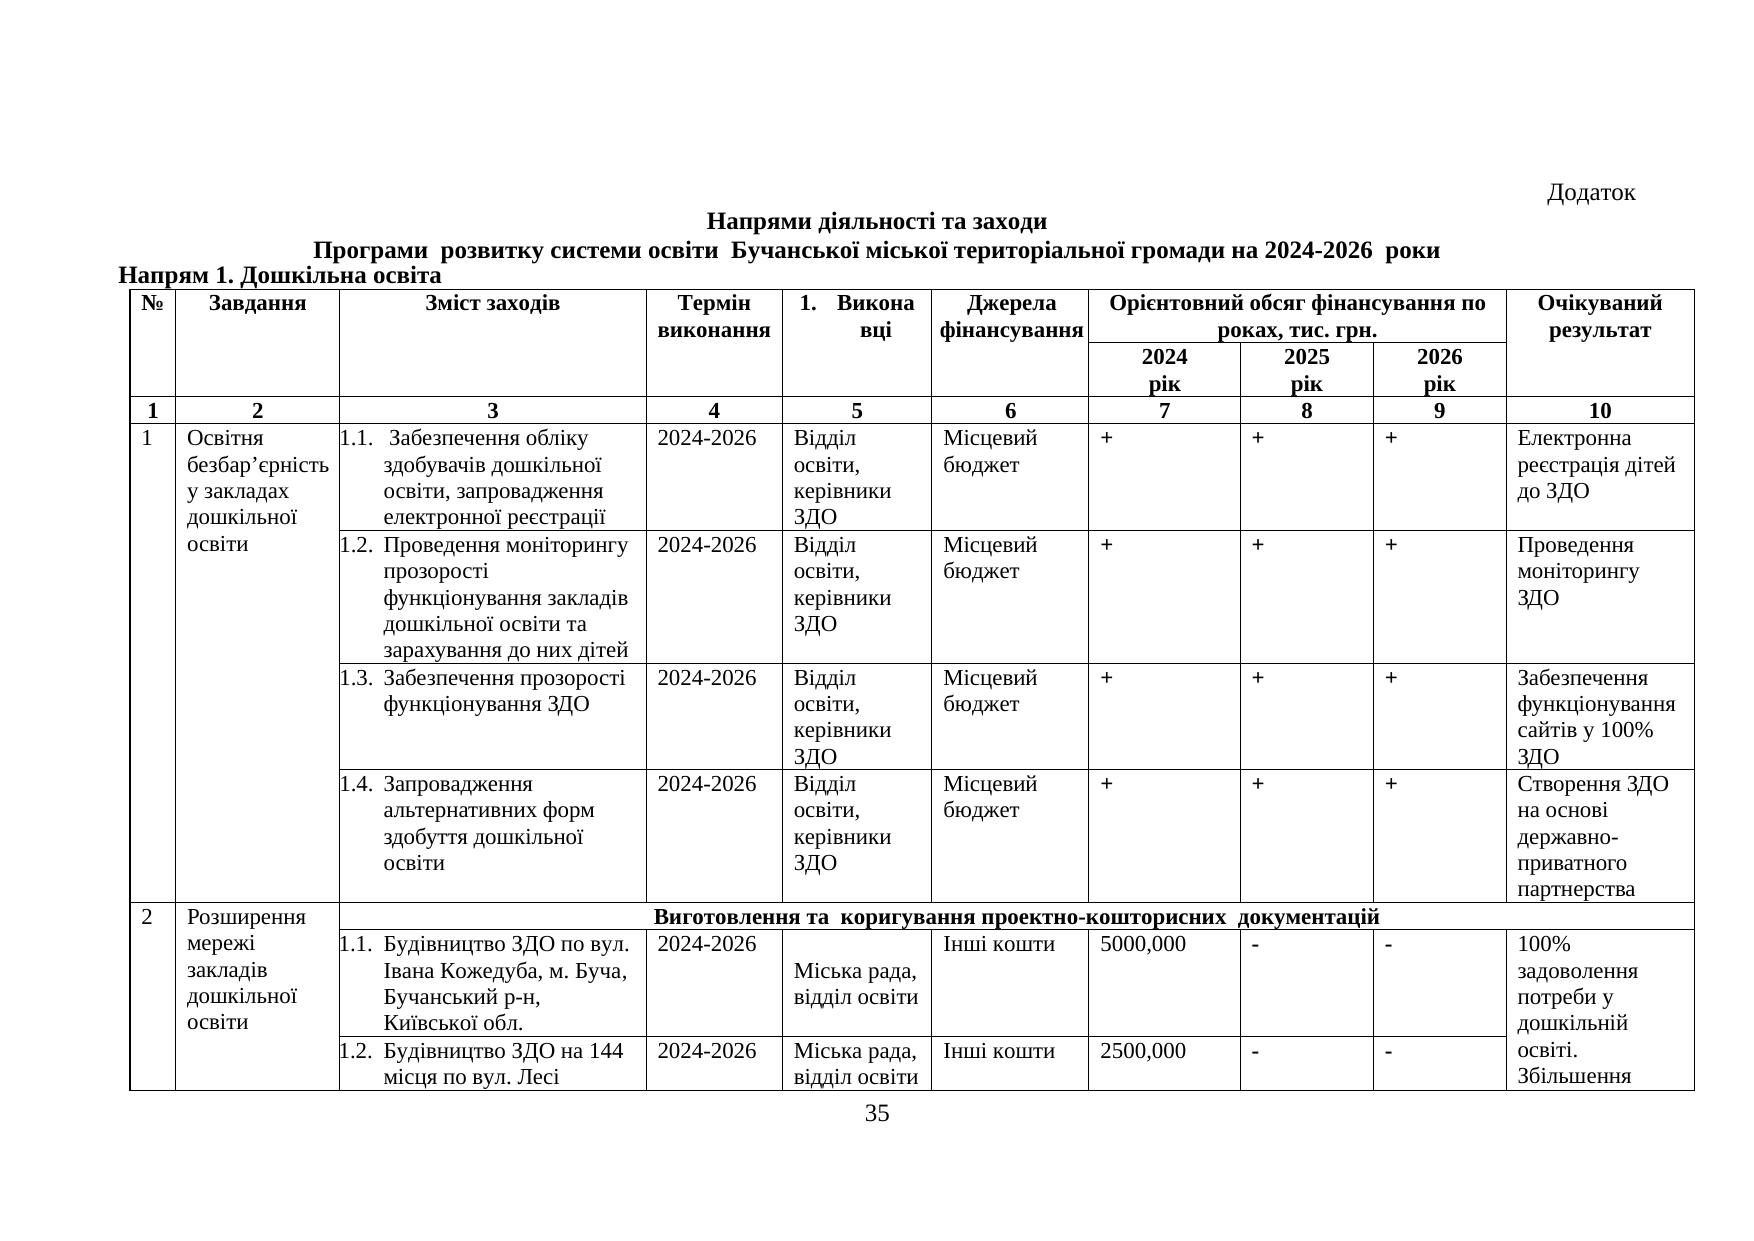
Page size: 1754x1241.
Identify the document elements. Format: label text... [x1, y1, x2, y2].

table_cell Забезпечення функціонування сайтів у 100% ЗДО [1507, 664, 1694, 769]
table_cell 9 [1374, 397, 1506, 423]
table_cell Забезпечення прозорості функціонування ЗДО [340, 664, 646, 769]
table_cell 10 [1507, 397, 1694, 423]
table_cell + [1241, 770, 1373, 902]
table_cell Запровадження альтернативних форм здобуття дошкільної освіти [340, 770, 646, 902]
text Додаток [118, 177, 1636, 206]
table_cell 2025 рік [1241, 343, 1373, 396]
table_header № [131, 290, 175, 396]
table_cell 5 [783, 397, 931, 423]
table_cell Інші кошти [932, 930, 1088, 1036]
table_cell 2 [176, 397, 339, 423]
table_cell + [1089, 531, 1240, 663]
table_header Зміст заходів [340, 290, 646, 396]
table_header Джерела фінансування [932, 290, 1088, 396]
table_cell 2024-2026 [647, 770, 782, 902]
table_cell Місцевий бюджет [932, 424, 1088, 530]
table_cell Місцевий бюджет [932, 531, 1088, 663]
table_cell 100% задоволення потреби у дошкільній освіті. Збільшення кількість місць для вихованців та робочих місць. [1507, 930, 1694, 1089]
table_header Завдання [176, 290, 339, 396]
table_cell 2024-2026 [647, 424, 782, 530]
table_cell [783, 1037, 931, 1089]
table_cell Міська рада, відділ освіти [783, 930, 931, 1036]
table_cell 4 [647, 397, 782, 423]
table_cell Створення ЗДО на основі державно-приватного партнерства [1507, 770, 1694, 902]
table_cell - [1374, 1037, 1506, 1089]
table_cell 2024-2026 [647, 1037, 782, 1089]
table_cell 2024-2026 [647, 664, 782, 769]
table_header Термін виконання [647, 290, 782, 396]
table_cell 2500,000 [1089, 1037, 1240, 1089]
table_cell Відділ освіти, керівники ЗДО [783, 531, 931, 663]
table_cell 2024 рік [1089, 343, 1240, 396]
table_cell 5000,000 [1089, 930, 1240, 1036]
table_cell Місцевий бюджет [932, 664, 1088, 769]
table_cell Освітня безбар’єрність у закладах дошкільної освіти [176, 424, 339, 902]
table_cell Відділ освіти, керівники ЗДО [783, 770, 931, 902]
table_cell Місцевий бюджет [932, 770, 1088, 902]
table_cell + [1241, 664, 1373, 769]
table_cell 2024-2026 [647, 531, 782, 663]
table_cell Проведення моніторингу прозорості функціонування закладів дошкільної освіти та зарахування до них дітей [340, 531, 646, 663]
text Напрями діяльності та заходи [118, 206, 1636, 235]
table_cell 7 [1089, 397, 1240, 423]
table_cell Розширення мережі закладів дошкільної освіти [176, 903, 339, 1089]
table_cell 1 [131, 424, 175, 902]
table_cell + [1241, 424, 1373, 530]
table_cell + [1089, 770, 1240, 902]
table_cell - [1241, 930, 1373, 1036]
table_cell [340, 1037, 646, 1089]
table_cell 2026 рік [1374, 343, 1506, 396]
table_cell Проведення моніторингу ЗДО [1507, 531, 1694, 663]
table_cell + [1374, 424, 1506, 530]
table_cell + [1241, 531, 1373, 663]
table_cell Виготовлення та коригування проектно-кошторисних документацій [340, 903, 1694, 929]
table_cell + [1374, 770, 1506, 902]
table_cell Електронна реєстрація дітей до ЗДО [1507, 424, 1694, 530]
table_cell + [1089, 664, 1240, 769]
table_cell Будівництво ЗДО по вул. Івана Кожедуба, м. Буча, Бучанський р-н, Київської обл. [340, 930, 646, 1036]
table_cell + [1089, 424, 1240, 530]
table_cell Відділ освіти, керівники ЗДО [783, 664, 931, 769]
table_cell 8 [1241, 397, 1373, 423]
table_cell 6 [932, 397, 1088, 423]
table_cell + [1374, 664, 1506, 769]
table_cell Забезпечення обліку здобувачів дошкільної освіти, запровадження електронної реєстрації [340, 424, 646, 530]
table_cell 3 [340, 397, 646, 423]
table_cell + [1374, 531, 1506, 663]
table_cell - [1241, 1037, 1373, 1089]
text Програми розвитку системи освіти Бучанської міської територіальної громади на 2024-2026 роки [118, 235, 1636, 263]
table_cell Відділ освіти, керівники ЗДО [783, 424, 931, 530]
table_header Орієнтовний обсяг фінансування по роках, тис. грн. [1089, 290, 1506, 342]
table_cell Інші кошти [932, 1037, 1088, 1089]
table_cell 1 [131, 397, 175, 423]
table_header Виконавці [783, 290, 931, 396]
text Напрям 1. Дошкільна освіта [118, 263, 1636, 288]
table_header Очікуваний результат [1507, 290, 1694, 396]
table_cell 2024-2026 [647, 930, 782, 1036]
table_cell - [1374, 930, 1506, 1036]
table_cell 2 [131, 903, 175, 1089]
